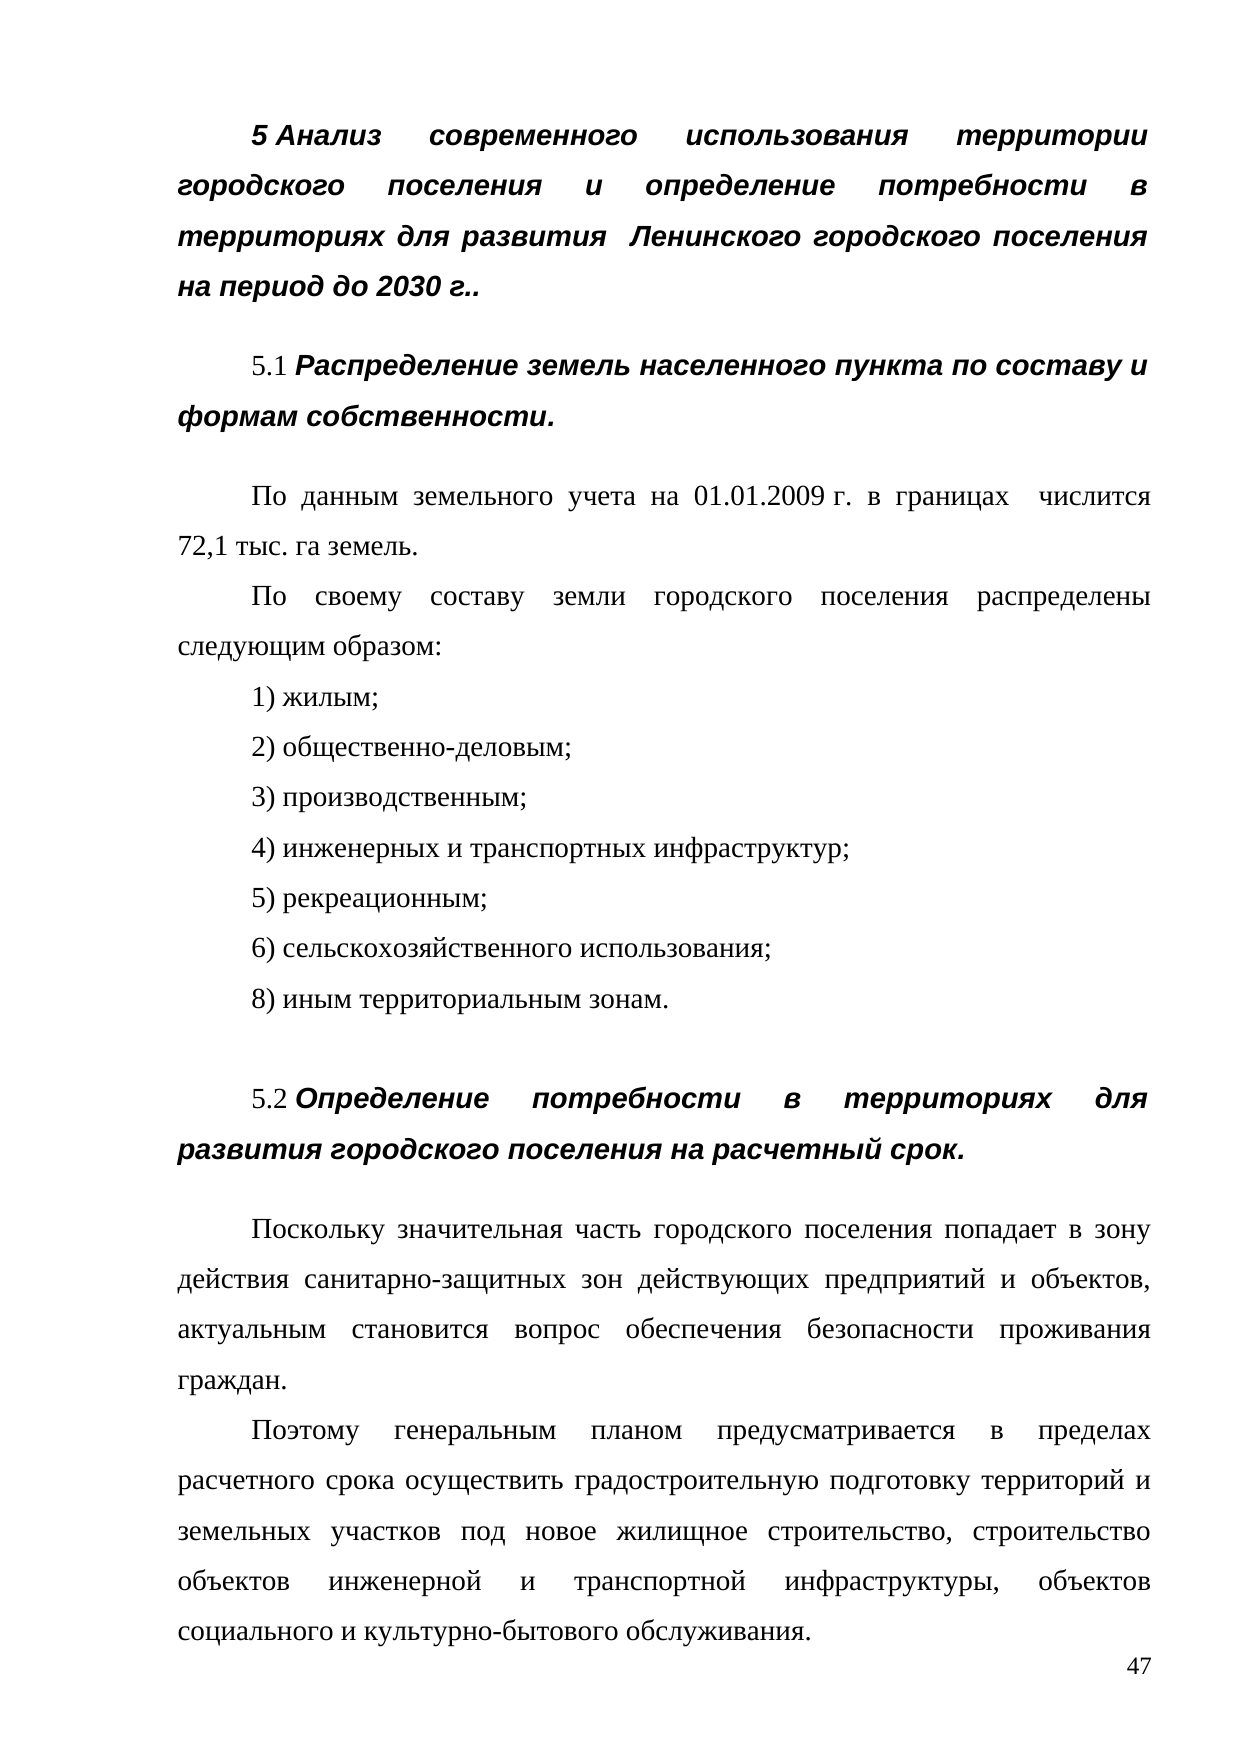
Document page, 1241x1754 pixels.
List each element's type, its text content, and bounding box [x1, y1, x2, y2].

text 8) иным территориальным зонам. [177, 981, 1152, 1014]
text По своему составу земли городского поселения распределены следующим образом: [177, 578, 1152, 662]
text 4) инженерных и транспортных инфраструктур; [177, 830, 1152, 863]
subtitle Распределение земель населенного пункта по составу и формам собственности. [177, 348, 1152, 432]
text По данным земельного учета на 01.01.2009 г. в границах числится 72,1 тыс. га земель. [177, 478, 1152, 561]
text 3) производственным; [177, 779, 1152, 813]
text 1) жилым; [177, 679, 1152, 712]
text Поскольку значительная часть городского поселения попадает в зону действия санитарно-защитных зон действующих предприятий и объектов, актуальным становится вопрос обеспечения безопасности проживания граждан. [177, 1211, 1152, 1395]
text 2) общественно-деловым; [177, 729, 1152, 763]
subtitle Определение потребности в территориях для развития городского поселения на расчетный срок. [177, 1081, 1152, 1165]
subtitle Анализ современного использования территории городского поселения и определение потребности в территориях для развития Ленинского городского поселения на период до .. [177, 118, 1152, 303]
text 5) рекреационным; [177, 880, 1152, 914]
text 6) сельскохозяйственного использования; [177, 930, 1152, 964]
text Поэтому генеральным планом предусматривается в пределах расчетного срока осуществить градостроительную подготовку территорий и земельных участков под новое жилищное строительство, строительство объектов инженерной и транспортной инфраструктуры, объектов социального и культурно-бытового обслуживания. [177, 1412, 1152, 1647]
